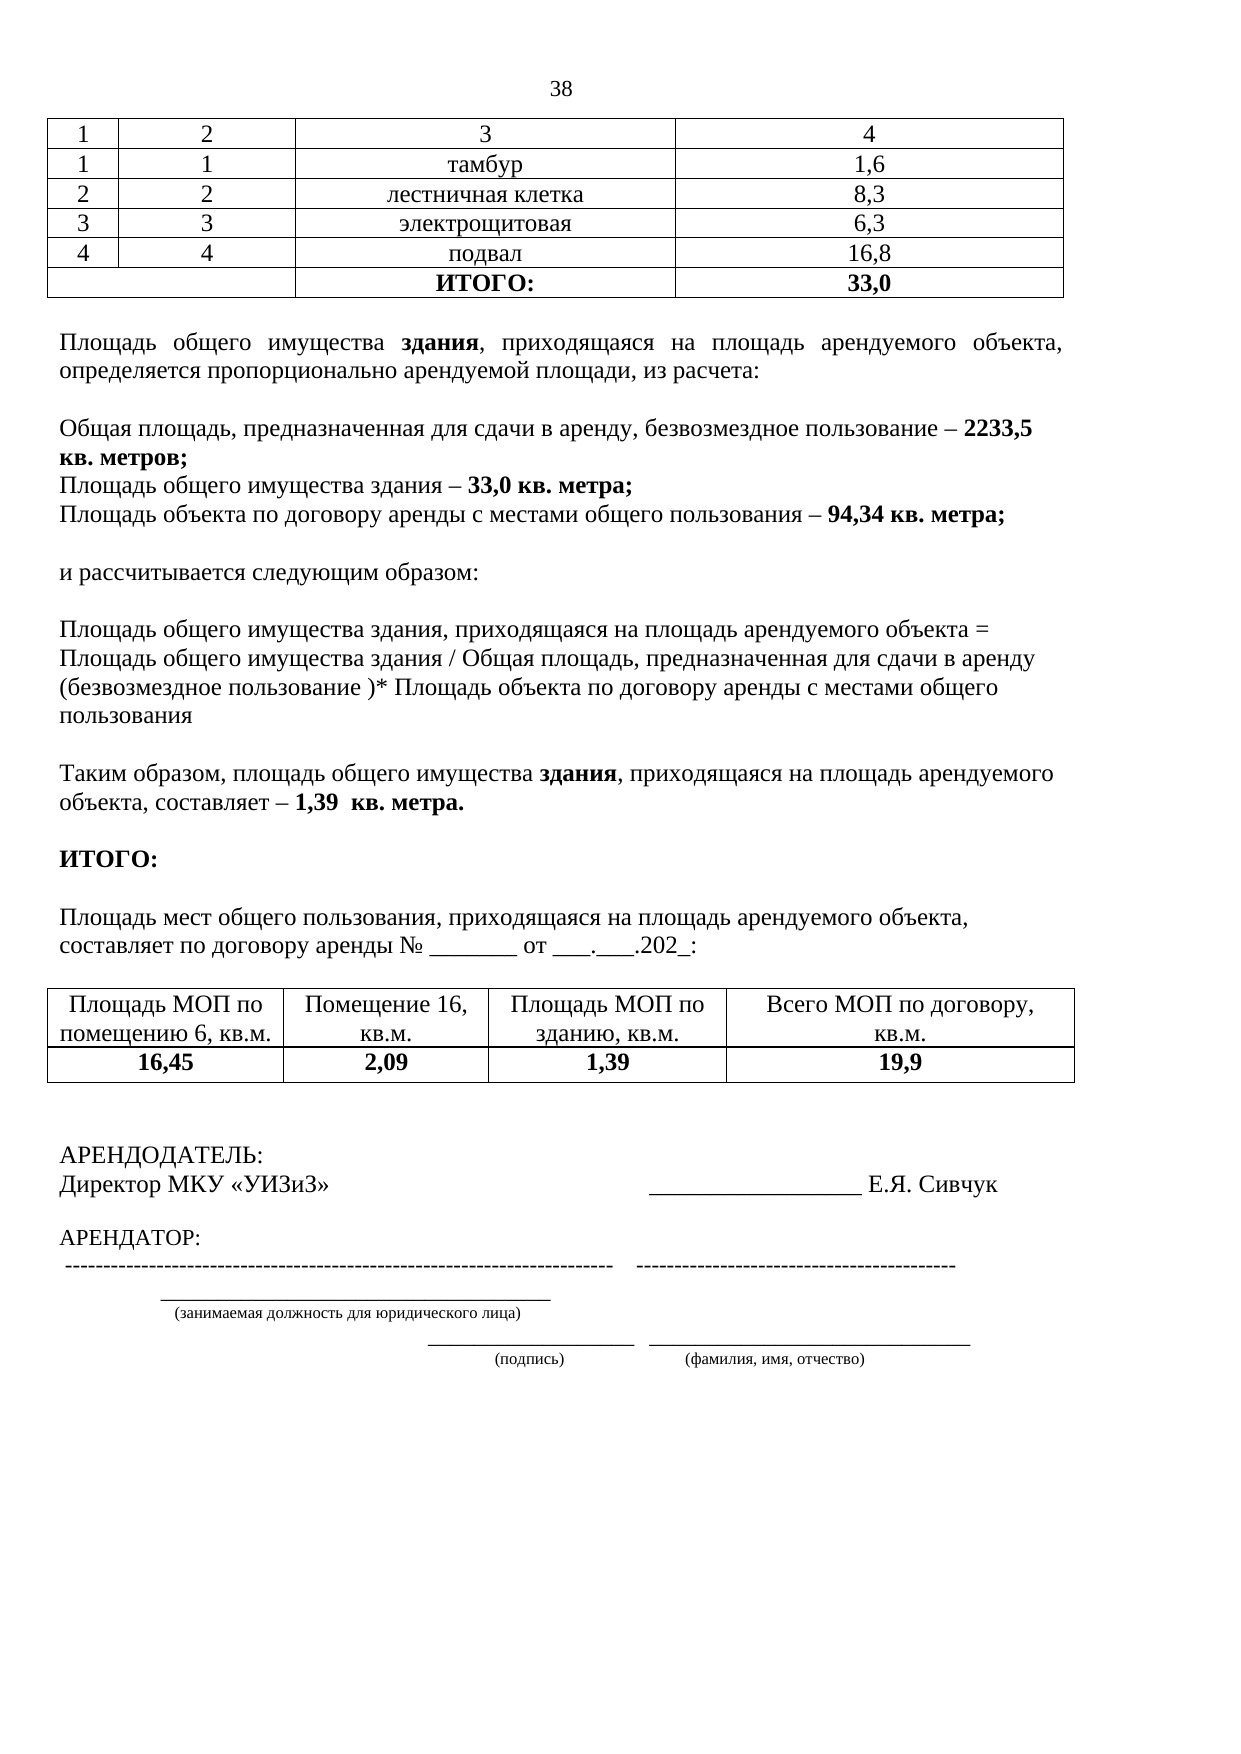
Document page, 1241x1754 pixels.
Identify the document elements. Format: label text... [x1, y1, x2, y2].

table_cell 8,3 [676, 179, 1063, 207]
table_header Помещение 16, кв.м. [284, 989, 488, 1046]
text Площадь мест общего пользования, приходящаяся на площадь арендуемого объекта, составляет по договору аренды № _______ от ___.___.202_: [59, 902, 1063, 959]
table_cell 19,9 [727, 1048, 1074, 1082]
table_cell 1 [48, 149, 118, 178]
text Директор МКУ «УИЗиЗ» _________________ Е.Я. Сивчук [59, 1169, 1063, 1198]
text Общая площадь, предназначенная для сдачи в аренду, безвозмездное пользование – 2233,5 кв. метров; [59, 413, 1063, 470]
table_cell подвал [296, 238, 675, 267]
table_cell ИТОГО: [296, 268, 675, 297]
table_cell 4 [676, 119, 1063, 148]
table_cell 6,3 [676, 209, 1063, 237]
text ------------------------------------------------------------------------ ------------------------------------------ [59, 1251, 1063, 1277]
text ИТОГО: [59, 844, 1063, 873]
table_cell 1 [119, 149, 295, 178]
table_cell 3 [48, 209, 118, 237]
table_cell 2 [48, 179, 118, 207]
table_cell 4 [119, 238, 295, 267]
table_header Площадь МОП по помещению 6, кв.м. [48, 989, 283, 1046]
table_cell 2 [119, 179, 295, 207]
table_cell электрощитовая [296, 209, 675, 237]
table_cell 16,45 [48, 1048, 283, 1082]
table_cell 1 [48, 119, 118, 148]
table_cell тамбур [296, 149, 675, 178]
table_cell 4 [48, 238, 118, 267]
text АРЕНДОДАТЕЛЬ: [59, 1140, 1063, 1169]
table_cell 16,8 [676, 238, 1063, 267]
text __________________________________ [59, 1277, 1063, 1303]
table_cell 33,0 [676, 268, 1063, 297]
text и рассчитывается следующим образом: [59, 557, 1063, 585]
text АРЕНДАТОР: [59, 1224, 1063, 1251]
table_header Всего МОП по договору, кв.м. [727, 989, 1074, 1046]
text Площадь общего имущества здания – 33,0 кв. метра; [59, 470, 1063, 499]
text __________________ ____________________________ [59, 1322, 1063, 1349]
table_header Площадь МОП по зданию, кв.м. [489, 989, 726, 1046]
table_cell 3 [119, 209, 295, 237]
table_cell 1,6 [676, 149, 1063, 178]
text Площадь общего имущества здания, приходящаяся на площадь арендуемого объекта, определяется пропорционально арендуемой площади, из расчета: [59, 327, 1063, 384]
text Площадь объекта по договору аренды с местами общего пользования – 94,34 кв. метра; [59, 499, 1063, 528]
table_cell 2,09 [284, 1048, 488, 1082]
table_cell [48, 268, 295, 297]
text Площадь общего имущества здания, приходящаяся на площадь арендуемого объекта = Площадь общего имущества здания / Общая площадь, предназначенная для сдачи в аренду (безвозмездное пользование )* Площадь объекта по договору аренды с местами общего пользования [59, 614, 1063, 729]
text (занимаемая должность для юридического лица) [59, 1303, 1063, 1322]
table_cell 2 [119, 119, 295, 148]
table_cell лестничная клетка [296, 179, 675, 207]
text (подпись) (фамилия, имя, отчество) [59, 1349, 1063, 1368]
text Таким образом, площадь общего имущества здания, приходящаяся на площадь арендуемого объекта, составляет – 1,39 кв. метра. [59, 758, 1063, 815]
table_cell 1,39 [489, 1048, 726, 1082]
table_cell 3 [296, 119, 675, 148]
